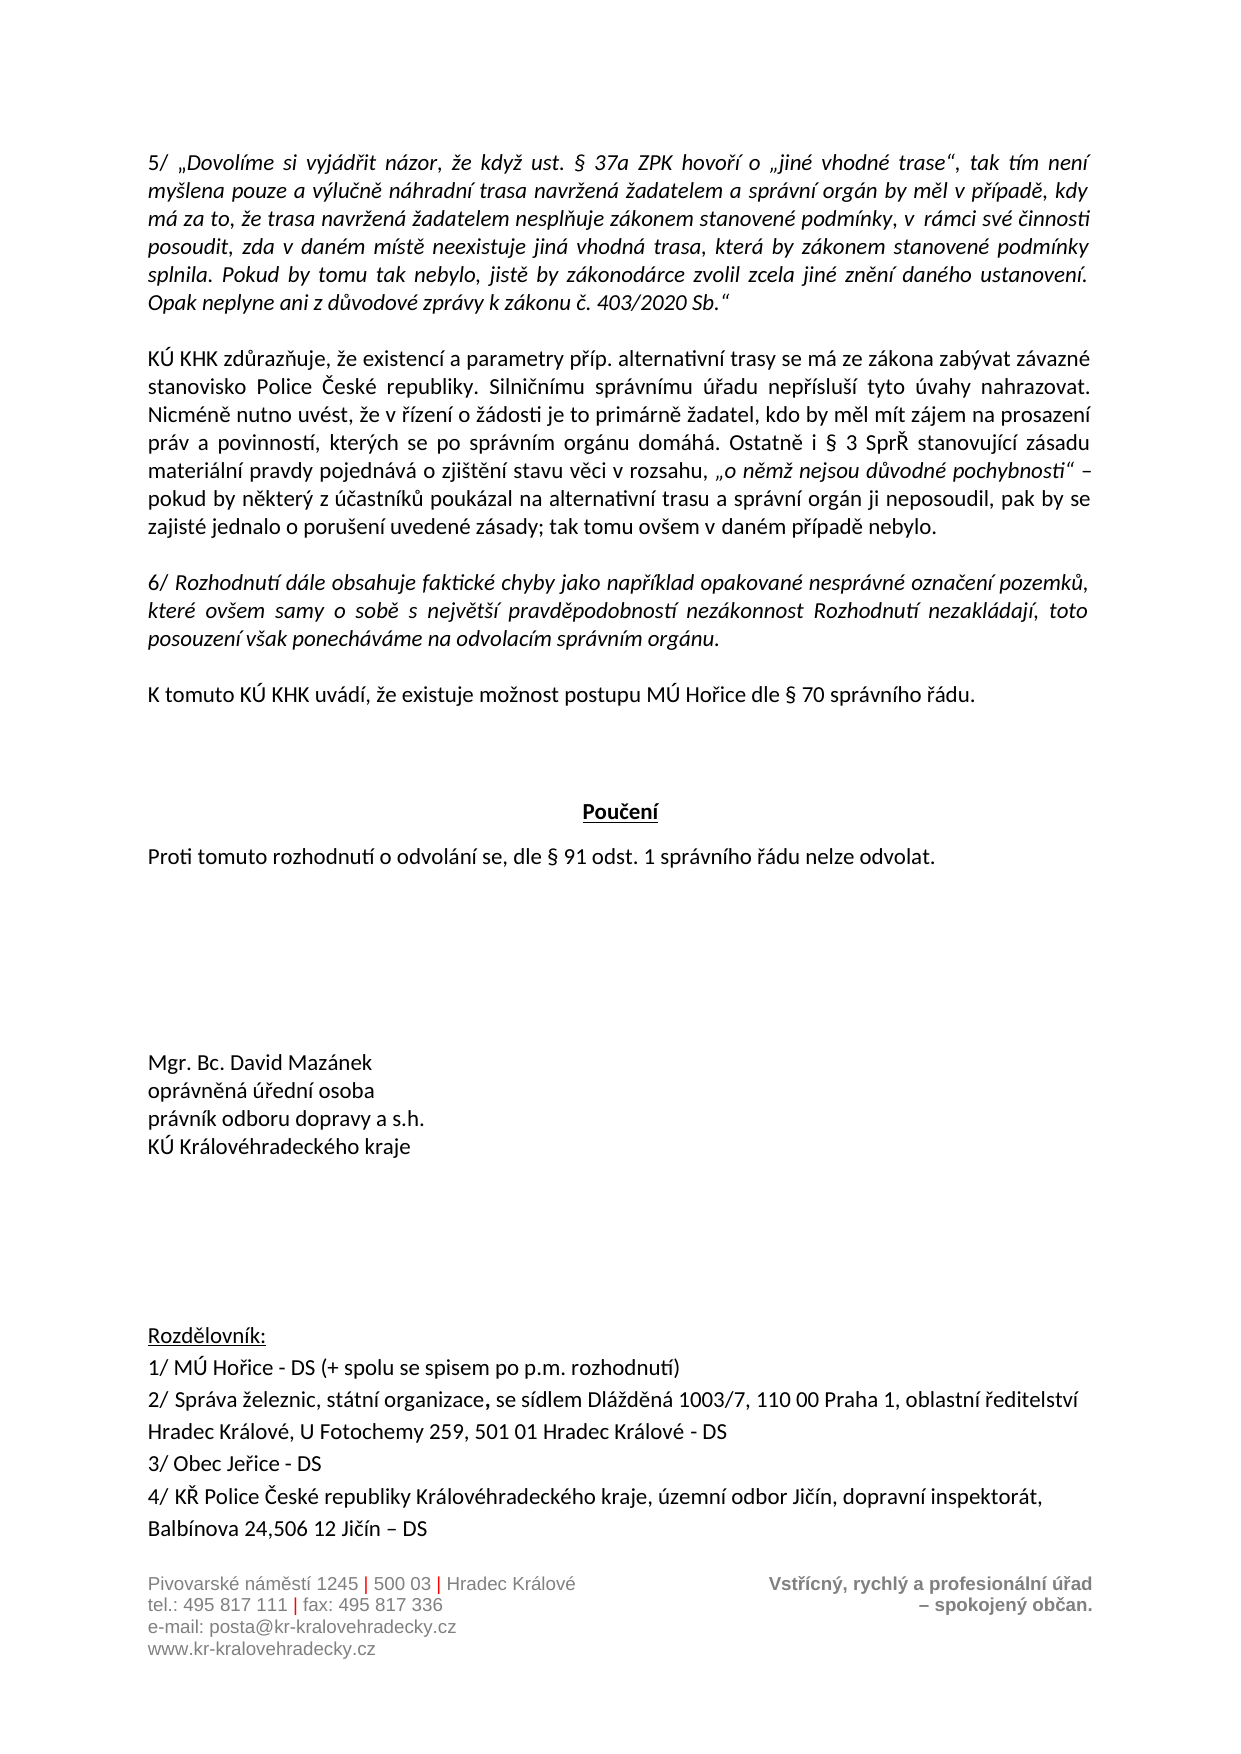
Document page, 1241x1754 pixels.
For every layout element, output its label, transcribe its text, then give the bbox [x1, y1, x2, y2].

text 3/ Obec Jeřice - DS [148, 1449, 1092, 1478]
text Mgr. Bc. David Mazánek [148, 1048, 1092, 1076]
text Proti tomuto rozhodnutí o odvolání se, dle § 91 odst. 1 správního řádu nelze odvolat. [148, 842, 1122, 870]
text 5/ „Dovolíme si vyjádřit názor, že když ust. § 37a ZPK hovoří o „jiné vhodné trase“, tak tím není myšlena pouze a výlučně náhradní trasa navržená žadatelem a správní orgán by měl v případě, kdy má za to, že trasa navržená žadatelem nesplňuje zákonem stanovené podmínky, v rámci své činnosti posoudit, zda v daném místě neexistuje jiná vhodná trasa, která by zákonem stanovené podmínky splnila. Pokud by tomu tak nebylo, jistě by zákonodárce zvolil zcela jiné znění daného ustanovení. Opak neplyne ani z důvodové zprávy k zákonu č. 403/2020 Sb.“ [148, 148, 1092, 316]
text Rozdělovník: [148, 1321, 1092, 1349]
text 4/ KŘ Police České republiky Královéhradeckého kraje, územní odbor Jičín, dopravní inspektorát, Balbínova 24,506 12 Jičín – DS [148, 1482, 1092, 1542]
text Poučení [148, 797, 1092, 826]
text oprávněná úřední osoba [148, 1076, 1092, 1104]
text KÚ KHK zdůrazňuje, že existencí a parametry příp. alternativní trasy se má ze zákona zabývat závazné stanovisko Police České republiky. Silničnímu správnímu úřadu nepřísluší tyto úvahy nahrazovat. Nicméně nutno uvést, že v řízení o žádosti je to primárně žadatel, kdo by měl mít zájem na prosazení práv a povinností, kterých se po správním orgánu domáhá. Ostatně i § 3 SprŘ stanovující zásadu materiální pravdy pojednává o zjištění stavu věci v rozsahu, „o němž nejsou důvodné pochybnosti“ – pokud by některý z účastníků poukázal na alternativní trasu a správní orgán ji neposoudil, pak by se zajisté jednalo o porušení uvedené zásady; tak tomu ovšem v daném případě nebylo. [148, 344, 1092, 540]
text 1/ MÚ Hořice - DS (+ spolu se spisem po p.m. rozhodnutí) [148, 1353, 1092, 1381]
text KÚ Královéhradeckého kraje [148, 1132, 1092, 1160]
text 6/ Rozhodnutí dále obsahuje faktické chyby jako například opakované nesprávné označení pozemků, které ovšem samy o sobě s největší pravděpodobností nezákonnost Rozhodnutí nezakládají, toto posouzení však ponecháváme na odvolacím správním orgánu. [148, 568, 1092, 652]
text K tomuto KÚ KHK uvádí, že existuje možnost postupu MÚ Hořice dle § 70 správního řádu. [148, 680, 1092, 708]
text právník odboru dopravy a s.h. [148, 1104, 1092, 1132]
text 2/ Správa železnic, státní organizace, se sídlem Dlážděná 1003/7, 110 00 Praha 1, oblastní ředitelství Hradec Králové, U Fotochemy 259, 501 01 Hradec Králové - DS [148, 1385, 1092, 1445]
